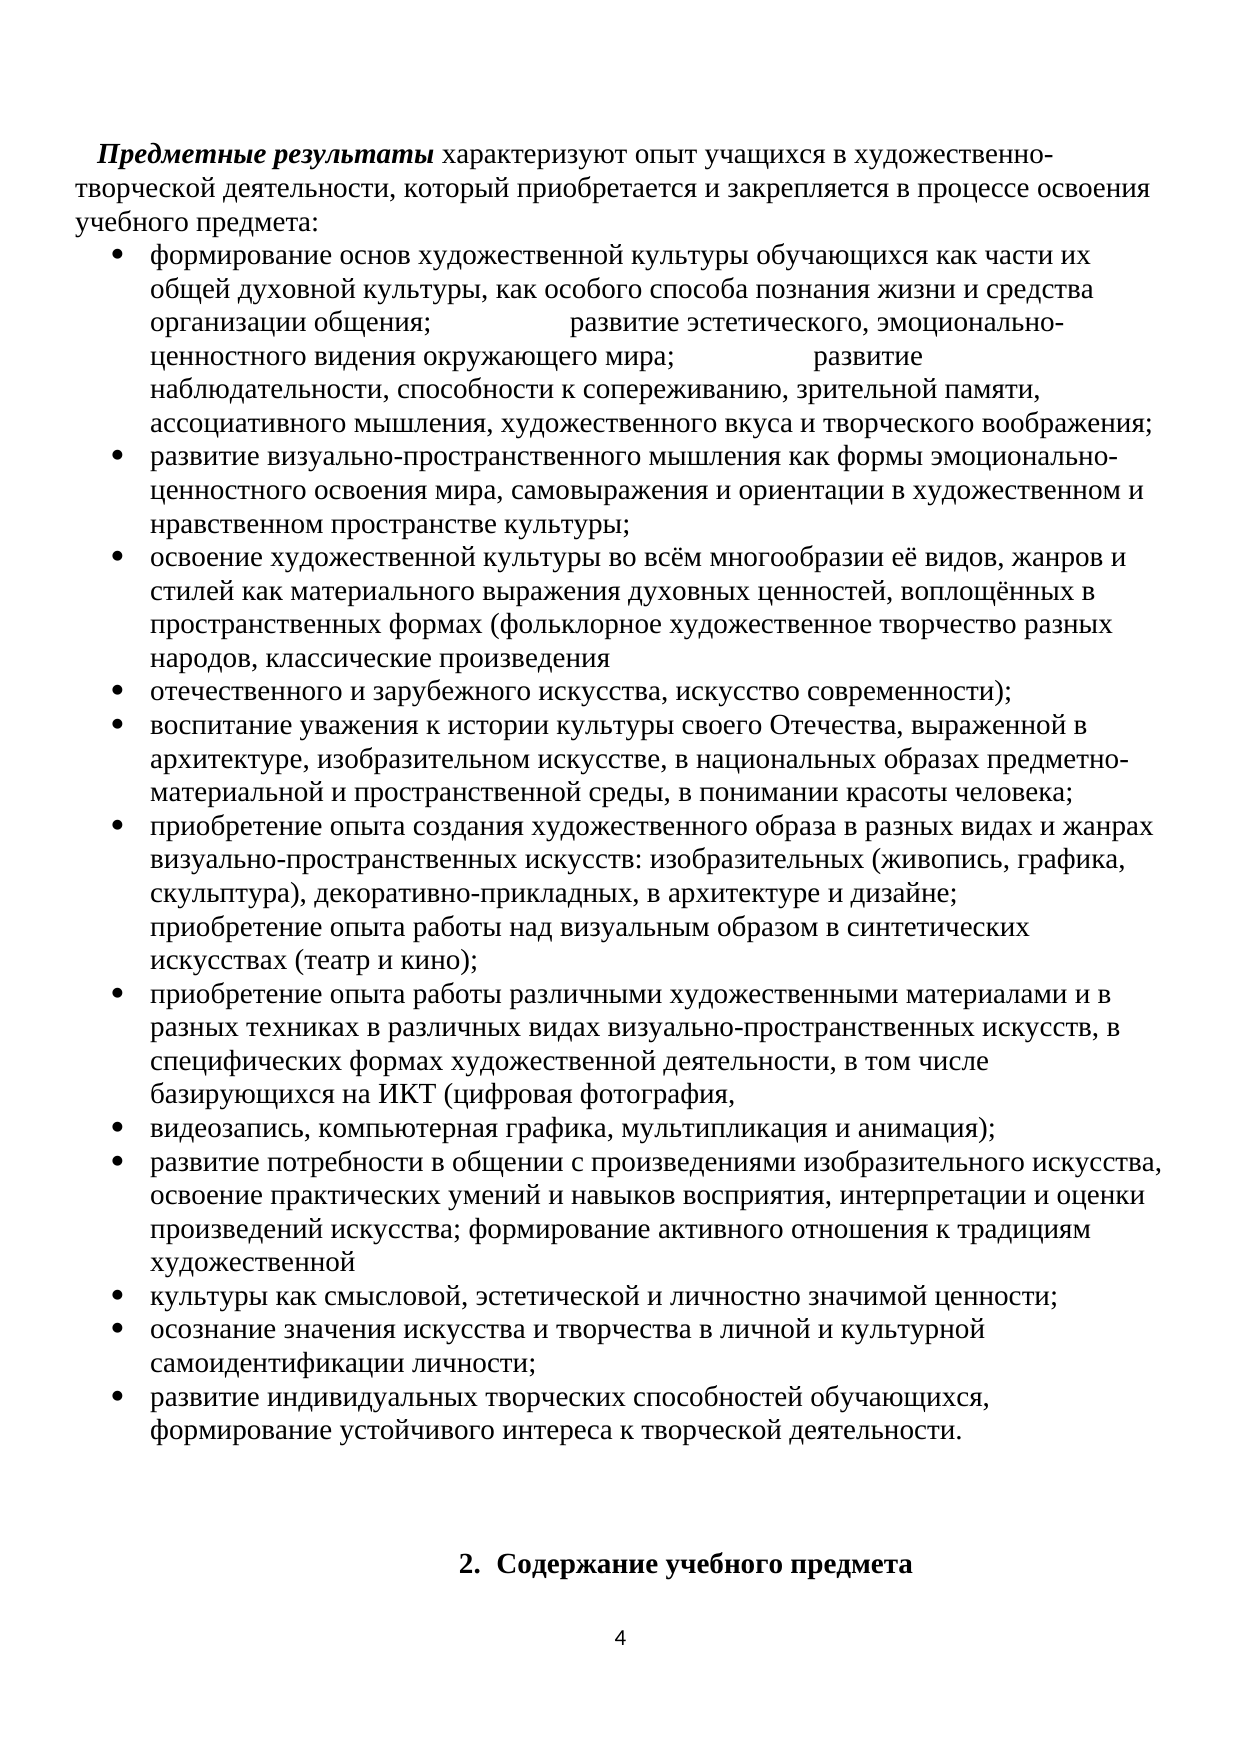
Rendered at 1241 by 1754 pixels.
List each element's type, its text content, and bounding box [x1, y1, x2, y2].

list развитие потребности в общении с произведениями изобразительного искусства, освоение практических умений и навыков восприятия, интерпретации и оценки произведений искусства; формирование активного отношения к традициям художественной [112, 1144, 1165, 1278]
list осознание значения искусства и творчества в личной и культурной самоидентификации личности; [112, 1312, 1165, 1379]
list приобретение опыта создания художественного образа в разных видах и жанрах визуально-пространственных искусств: изобразительных (живопись, графика, скульптура), декоративно-прикладных, в архитектуре и дизайне; приобретение опыта работы над визуальным образом в синтетических искусствах (театр и кино); [112, 808, 1165, 976]
text Предметные результаты характеризуют опыт учащихся в художественно-творческой деятельности, который приобретается и закрепляется в процессе освоения учебного предмета: [75, 137, 1165, 237]
list культуры как смысловой, эстетической и личностно значимой ценности; [112, 1278, 1165, 1312]
list Содержание учебного предмета [206, 1547, 1165, 1580]
list воспитание уважения к истории культуры своего Отечества, выраженной в архитектуре, изобразительном искусстве, в национальных образах предметно-материальной и пространственной среды, в понимании красоты человека; [112, 707, 1165, 808]
list отечественного и зарубежного искусства, искусство современности); [112, 673, 1165, 707]
list развитие визуально-пространственного мышления как формы эмоционально-ценностного освоения мира, самовыражения и ориентации в художественном и нравственном пространстве культуры; [112, 438, 1165, 539]
list видеозапись, компьютерная графика, мультипликация и анимация); [112, 1110, 1165, 1144]
list развитие индивидуальных творческих способностей обучающихся, формирование устойчивого интереса к творческой деятельности. [112, 1379, 1165, 1446]
list приобретение опыта работы различными художественными материалами и в разных техниках в различных видах визуально-пространственных искусств, в специфических формах художественной деятельности, в том числе базирующихся на ИКТ (цифровая фотография, [112, 976, 1165, 1110]
list формирование основ художественной культуры обучающихся как части их общей духовной культуры, как особого способа познания жизни и средства организации общения; развитие эстетического, эмоционально-ценностного видения окружающего мира; развитие наблюдательности, способности к сопереживанию, зрительной памяти, ассоциативного мышления, художественного вкуса и творческого воображения; [112, 237, 1165, 438]
list освоение художественной культуры во всём многообразии её видов, жанров и стилей как материального выражения духовных ценностей, воплощённых в пространственных формах (фольклорное художественное творчество разных народов, классические произведения [112, 539, 1165, 673]
